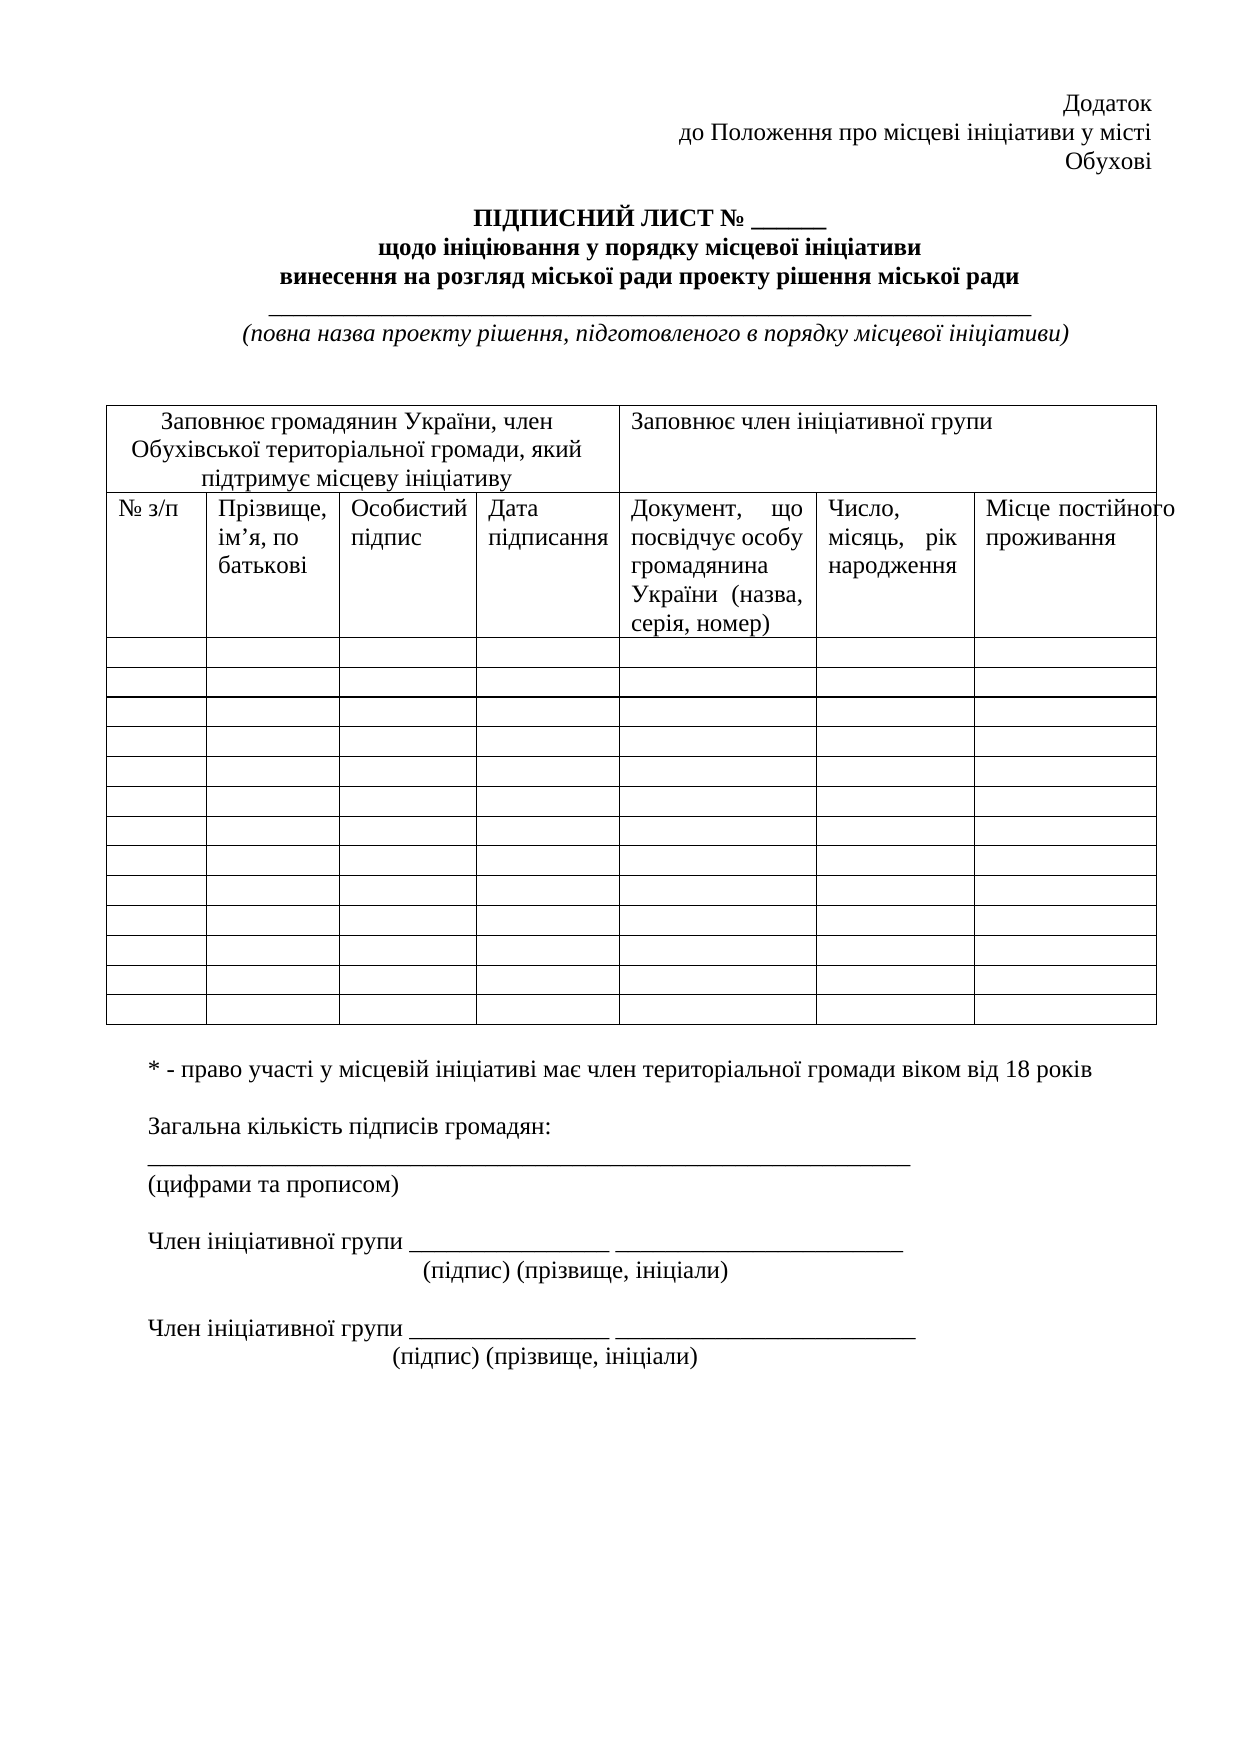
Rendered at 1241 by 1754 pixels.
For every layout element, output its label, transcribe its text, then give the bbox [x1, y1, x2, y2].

table_cell [207, 638, 339, 667]
table_cell [975, 966, 1156, 994]
text (цифрами та прописом) [148, 1169, 1152, 1198]
table_cell [207, 757, 339, 786]
table_cell [620, 757, 816, 786]
table_cell [975, 995, 1156, 1024]
table_cell [107, 698, 206, 726]
table_cell [975, 817, 1156, 845]
text (повна назва проекту рішення, підготовленого в порядку місцевої ініціативи) [118, 318, 1181, 347]
table_cell [340, 668, 476, 696]
table_cell Прізвище, ім’я, по батькові [207, 493, 339, 637]
table_cell [477, 668, 619, 696]
table_cell [477, 936, 619, 964]
table_cell [817, 817, 974, 845]
table_cell [107, 817, 206, 845]
table_cell [817, 995, 974, 1024]
table_cell [340, 638, 476, 667]
table_cell [477, 757, 619, 786]
table_cell [340, 787, 476, 816]
table_cell [477, 995, 619, 1024]
table_cell [477, 727, 619, 756]
text винесення на розгляд міської ради проекту рішення міської ради _____________________________________________________________ [148, 261, 1152, 318]
table_cell [620, 817, 816, 845]
table_cell [107, 757, 206, 786]
table_cell [620, 995, 816, 1024]
table_cell [477, 846, 619, 875]
table_cell [477, 876, 619, 905]
table_cell Місце постійного проживання [975, 493, 1156, 637]
table_cell [340, 906, 476, 935]
table_cell [107, 936, 206, 964]
table_cell [340, 727, 476, 756]
text Член ініціативної групи ________________ _______________________ [148, 1226, 1152, 1255]
text Додаток [598, 88, 1152, 117]
text (підпис) (прізвище, ініціали) [148, 1255, 1152, 1284]
table_cell [620, 876, 816, 905]
table_cell № з/п [107, 493, 206, 637]
table_cell [477, 906, 619, 935]
table_cell [817, 698, 974, 726]
text * - право участі у місцевій ініціативі має член територіальної громади віком від 18 років [148, 1054, 1152, 1083]
text (підпис) (прізвище, ініціали) [118, 1341, 1181, 1370]
table_cell [477, 787, 619, 816]
table_cell [107, 638, 206, 667]
table_cell [817, 727, 974, 756]
table_cell Документ, що посвідчує особу громадянина України (назва, серія, номер) [620, 493, 816, 637]
table_cell [207, 787, 339, 816]
table_cell [207, 817, 339, 845]
table_cell [975, 906, 1156, 935]
table_cell [817, 906, 974, 935]
table_cell [620, 668, 816, 696]
table_header Заповнює громадянин України, член Обухівської територіальної громади, який підтримує місцеву ініціативу [107, 406, 619, 492]
table_cell [207, 936, 339, 964]
table_cell [817, 966, 974, 994]
table_cell [207, 876, 339, 905]
table_cell [340, 698, 476, 726]
table_cell [975, 668, 1156, 696]
table_cell [817, 787, 974, 816]
table_cell [207, 906, 339, 935]
table_cell [207, 995, 339, 1024]
table_cell [817, 668, 974, 696]
table_cell [817, 757, 974, 786]
table_cell [477, 966, 619, 994]
table_cell [817, 846, 974, 875]
table_cell [817, 638, 974, 667]
table_cell Дата підписання [477, 493, 619, 637]
table_cell [817, 936, 974, 964]
table_cell [975, 876, 1156, 905]
text ПІДПИСНИЙ ЛИСТ № ______ [148, 203, 1152, 232]
table_cell [340, 936, 476, 964]
text щодо ініціювання у порядку місцевої ініціативи [148, 232, 1152, 261]
table_cell [207, 698, 339, 726]
table_cell [620, 906, 816, 935]
table_cell [975, 698, 1156, 726]
table_cell [975, 936, 1156, 964]
table_cell [975, 638, 1156, 667]
table_cell [975, 727, 1156, 756]
table_cell [107, 727, 206, 756]
table_cell [620, 936, 816, 964]
table_cell Особистий підпис [340, 493, 476, 637]
table_cell [207, 668, 339, 696]
table_cell [620, 727, 816, 756]
table_cell [620, 787, 816, 816]
table_cell [620, 846, 816, 875]
table_cell [620, 966, 816, 994]
table_cell [207, 966, 339, 994]
table_cell [340, 757, 476, 786]
table_cell [107, 668, 206, 696]
table_cell [207, 727, 339, 756]
table_cell [340, 966, 476, 994]
table_cell [975, 846, 1156, 875]
table_cell [107, 906, 206, 935]
table_cell [975, 787, 1156, 816]
table_cell [207, 846, 339, 875]
table_header Заповнює член ініціативної групи [620, 406, 1156, 492]
table_cell [340, 876, 476, 905]
text Загальна кількість підписів громадян: _____________________________________________________________ [148, 1111, 1152, 1169]
table_cell [477, 698, 619, 726]
table_cell [620, 638, 816, 667]
table_cell [477, 817, 619, 845]
table_cell [817, 876, 974, 905]
table_cell [477, 638, 619, 667]
table_cell [340, 995, 476, 1024]
table_cell [620, 698, 816, 726]
table_cell [107, 876, 206, 905]
table_cell [107, 966, 206, 994]
table_cell [340, 817, 476, 845]
table_cell Число, місяць, рік народження [817, 493, 974, 637]
table_cell [975, 757, 1156, 786]
table_cell [107, 787, 206, 816]
text до Положення про місцеві ініціативи у місті Обухові [673, 117, 1152, 175]
text Член ініціативної групи ________________ ________________________ [148, 1313, 1152, 1341]
table_cell [107, 995, 206, 1024]
table_cell [107, 846, 206, 875]
table_cell [340, 846, 476, 875]
